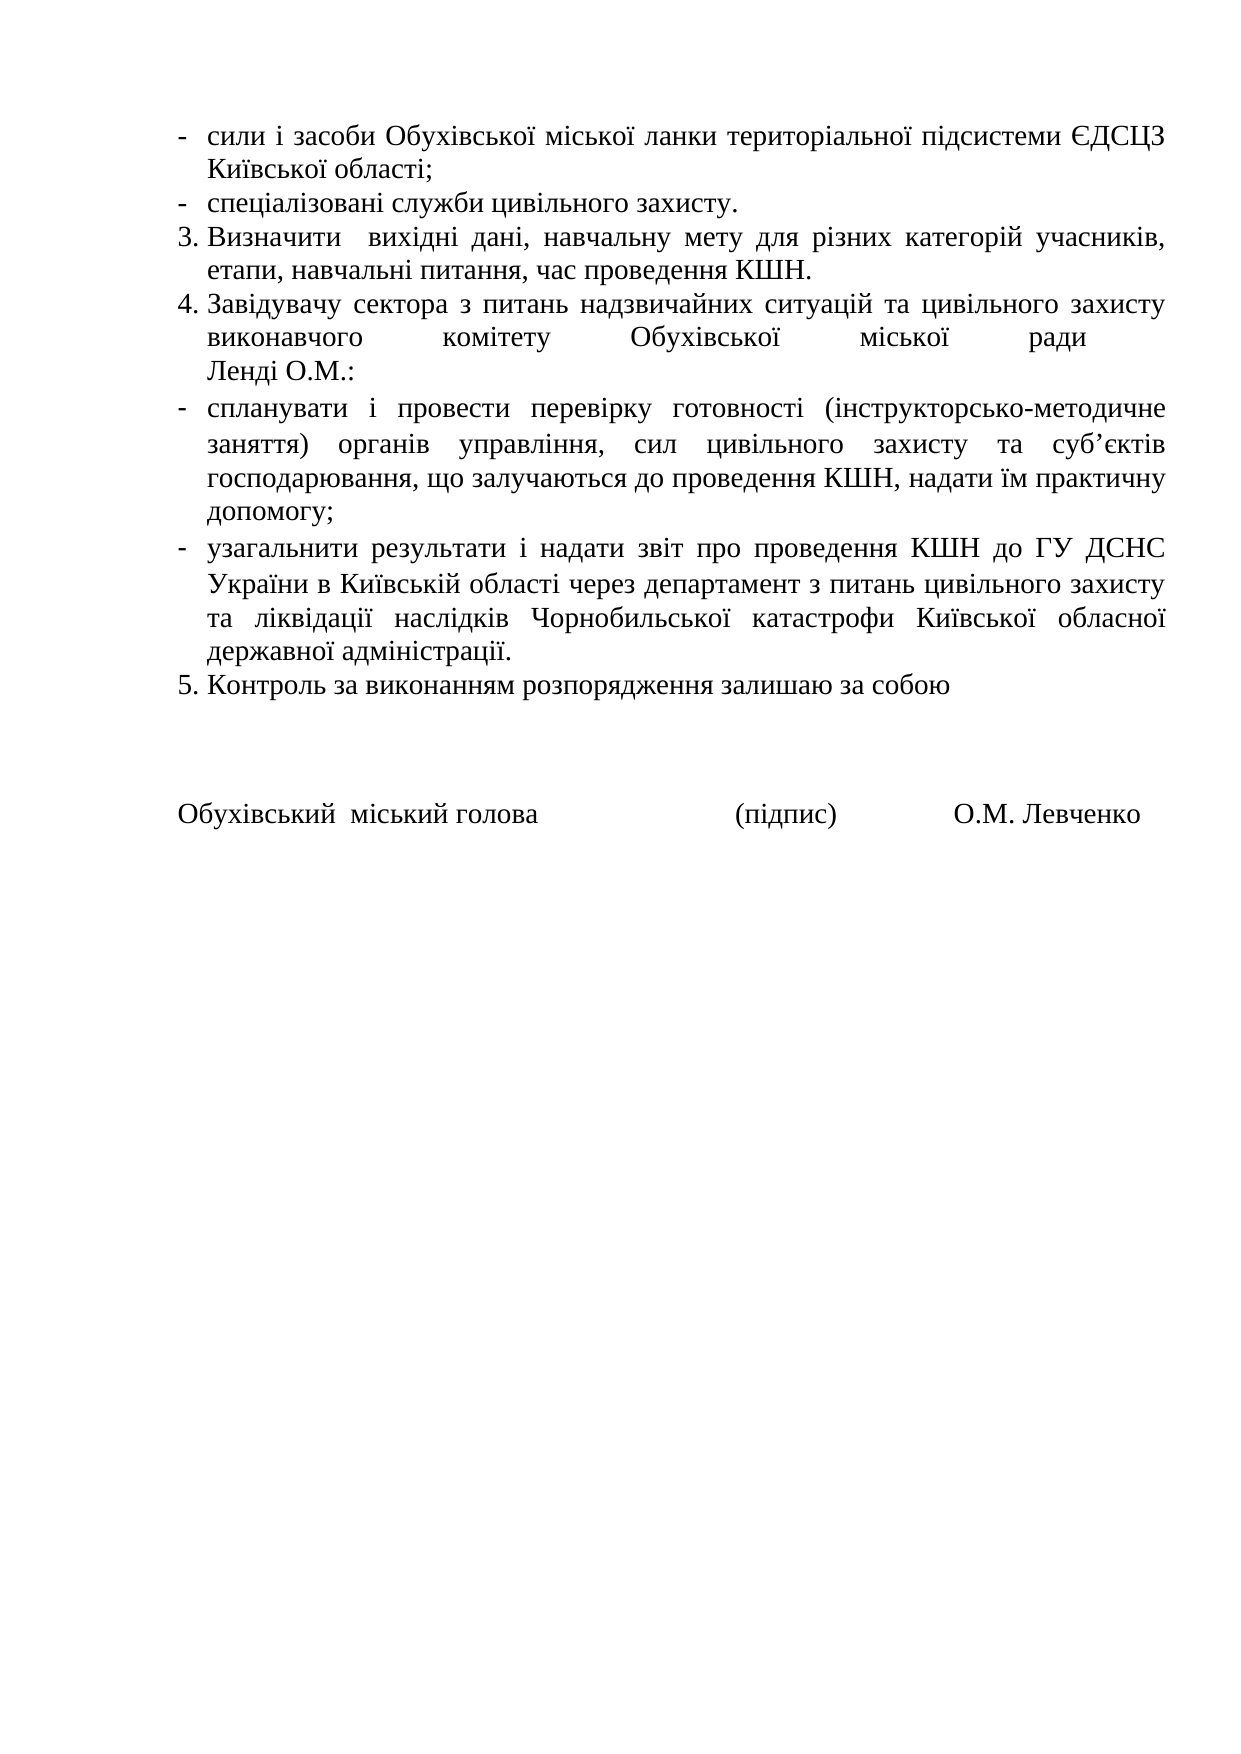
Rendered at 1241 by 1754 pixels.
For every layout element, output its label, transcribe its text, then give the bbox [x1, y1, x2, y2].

list Контроль за виконанням розпорядження залишаю за собою [177, 667, 1167, 701]
list узагальнити результати і надати звіт про проведення КШН до ГУ ДСНС України в Київській області через департамент з питань цивільного захисту та ліквідації наслідків Чорнобильської катастрофи Київської обласної державної адміністрації. [177, 527, 1167, 667]
list сили і засоби Обухівської міської ланки територіальної підсистеми ЄДСЦЗ Київської області; [177, 118, 1167, 185]
list Завідувачу сектора з питань надзвичайних ситуацій та цивільного захисту виконавчого комітету Обухівської міської ради Ленді О.М.: [177, 286, 1167, 386]
list спеціалізовані служби цивільного захисту. [177, 185, 1167, 219]
list спланувати і провести перевірку готовності (інструкторсько-методичне заняття) органів управління, сил цивільного захисту та суб’єктів господарювання, що залучаються до проведення КШН, надати їм практичну допомогу; [177, 386, 1167, 527]
text Обухівський міський голова (підпис) О.М. Левченко [177, 796, 1167, 829]
list Визначити вихідні дані, навчальну мету для різних категорій учасників, етапи, навчальні питання, час проведення КШН. [177, 219, 1167, 286]
